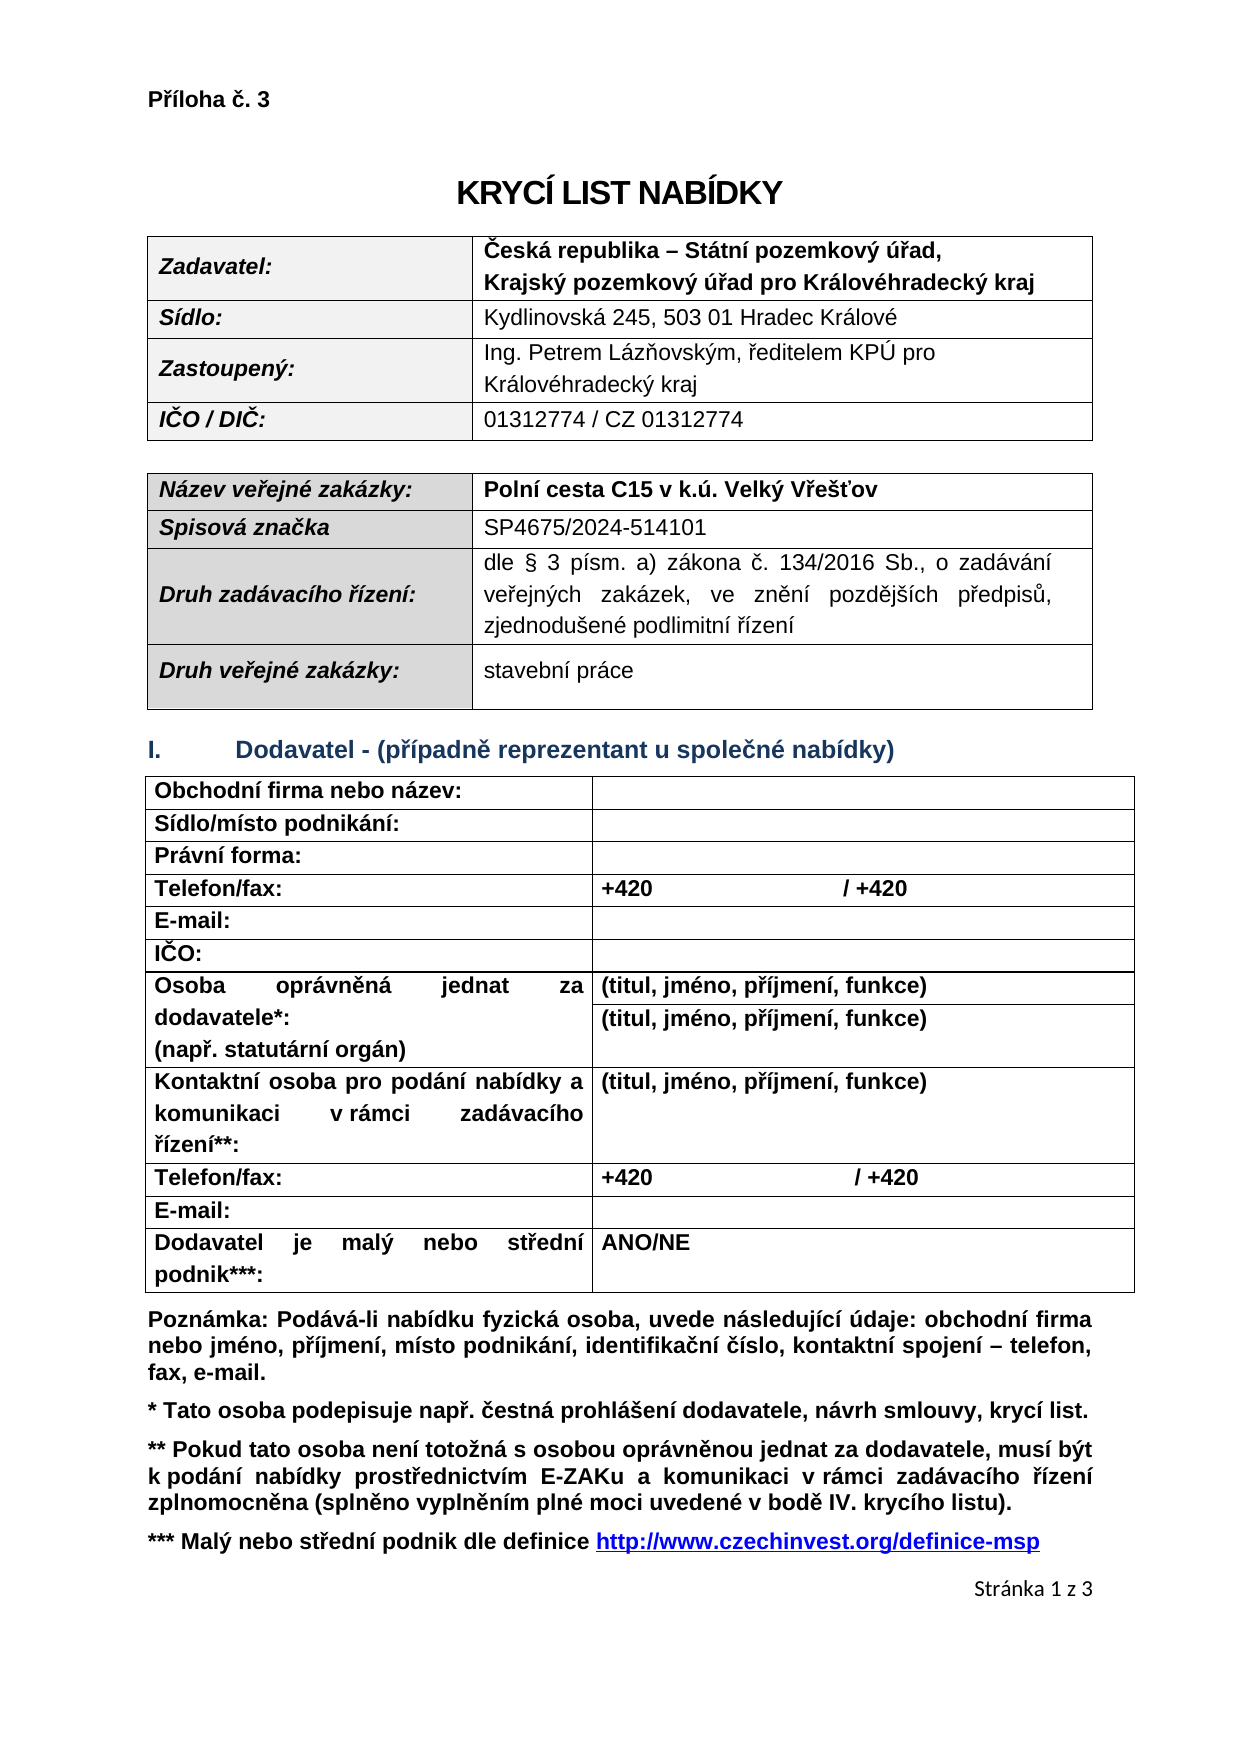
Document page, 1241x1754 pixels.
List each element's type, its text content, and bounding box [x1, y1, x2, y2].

table_cell Kydlinovská 245, 503 01 Hradec Králové [473, 301, 1092, 338]
table_cell ANO/NE [593, 1229, 1134, 1292]
table_cell Sídlo/místo podnikání: [146, 810, 592, 841]
table_cell [593, 810, 1134, 841]
table_cell Zastoupený: [148, 339, 472, 402]
table_cell Osoba oprávněná jednat za dodavatele*: (např. statutární orgán) [146, 973, 592, 1067]
table_header Obchodní firma nebo název: [146, 777, 592, 808]
table_cell E-mail: [146, 907, 592, 939]
table_cell IČO / DIČ: [148, 403, 472, 440]
table_cell Sídlo: [148, 301, 472, 338]
table_cell [593, 940, 1134, 971]
table_cell [593, 907, 1134, 939]
table_header Česká republika – Státní pozemkový úřad, Krajský pozemkový úřad pro Královéhradecký kraj [473, 237, 1092, 300]
text * Tato osoba podepisuje např. čestná prohlášení dodavatele, návrh smlouvy, krycí list. [148, 1397, 1093, 1424]
table_cell Spisová značka [148, 511, 472, 548]
table_header Název veřejné zakázky: [148, 474, 472, 510]
table_cell stavební práce [473, 645, 1092, 708]
table_cell IČO: [146, 940, 592, 971]
table_cell Kontaktní osoba pro podání nabídky a komunikaci v rámci zadávacího řízení**: [146, 1068, 592, 1163]
table_cell +420 / +420 [593, 875, 1134, 906]
table_cell Dodavatel je malý nebo střední podnik***: [146, 1229, 592, 1292]
table_header [593, 777, 1134, 808]
table_cell dle § 3 písm. a) zákona č. 134/2016 Sb., o zadávání veřejných zakázek, ve znění pozdějších předpisů, zjednodušené podlimitní řízení [473, 549, 1092, 644]
table_cell E-mail: [146, 1197, 592, 1228]
text *** Malý nebo střední podnik dle definice http://www.czechinvest.org/definice-msp [148, 1528, 1093, 1554]
table_header Zadavatel: [148, 237, 472, 300]
table_cell Ing. Petrem Lázňovským, ředitelem KPÚ pro Královéhradecký kraj [473, 339, 1092, 402]
table_cell SP4675/2024-514101 [473, 511, 1092, 548]
table_cell Druh veřejné zakázky: [148, 645, 472, 708]
table_cell (titul, jméno, příjmení, funkce) [593, 1005, 1134, 1067]
table_cell (titul, jméno, příjmení, funkce) [593, 973, 1134, 1004]
table_cell +420 / +420 [593, 1164, 1134, 1196]
table_cell [593, 1197, 1134, 1228]
table_header Polní cesta C15 v k.ú. Velký Vřešťov [473, 474, 1092, 510]
text Poznámka: Podává-li nabídku fyzická osoba, uvede následující údaje: obchodní firma nebo jméno, příjmení, místo podnikání, identifikační číslo, kontaktní spojení – telefon, fax, e-mail. [148, 1306, 1093, 1385]
table_cell (titul, jméno, příjmení, funkce) [593, 1068, 1134, 1163]
table_cell Právní forma: [146, 842, 592, 874]
title Krycí list nabídky [148, 173, 1093, 211]
table_cell Telefon/fax: [146, 875, 592, 906]
subtitle Dodavatel - (případně reprezentant u společné nabídky) [148, 734, 1093, 763]
text ** Pokud tato osoba není totožná s osobou oprávněnou jednat za dodavatele, musí být k podání nabídky prostřednictvím E-ZAKu a komunikaci v rámci zadávacího řízení zplnomocněna (splněno vyplněním plné moci uvedené v bodě IV. krycího listu). [148, 1436, 1093, 1515]
table_cell [593, 842, 1134, 874]
table_cell Telefon/fax: [146, 1164, 592, 1196]
table_cell Druh zadávacího řízení: [148, 549, 472, 644]
table_cell 01312774 / CZ 01312774 [473, 403, 1092, 440]
